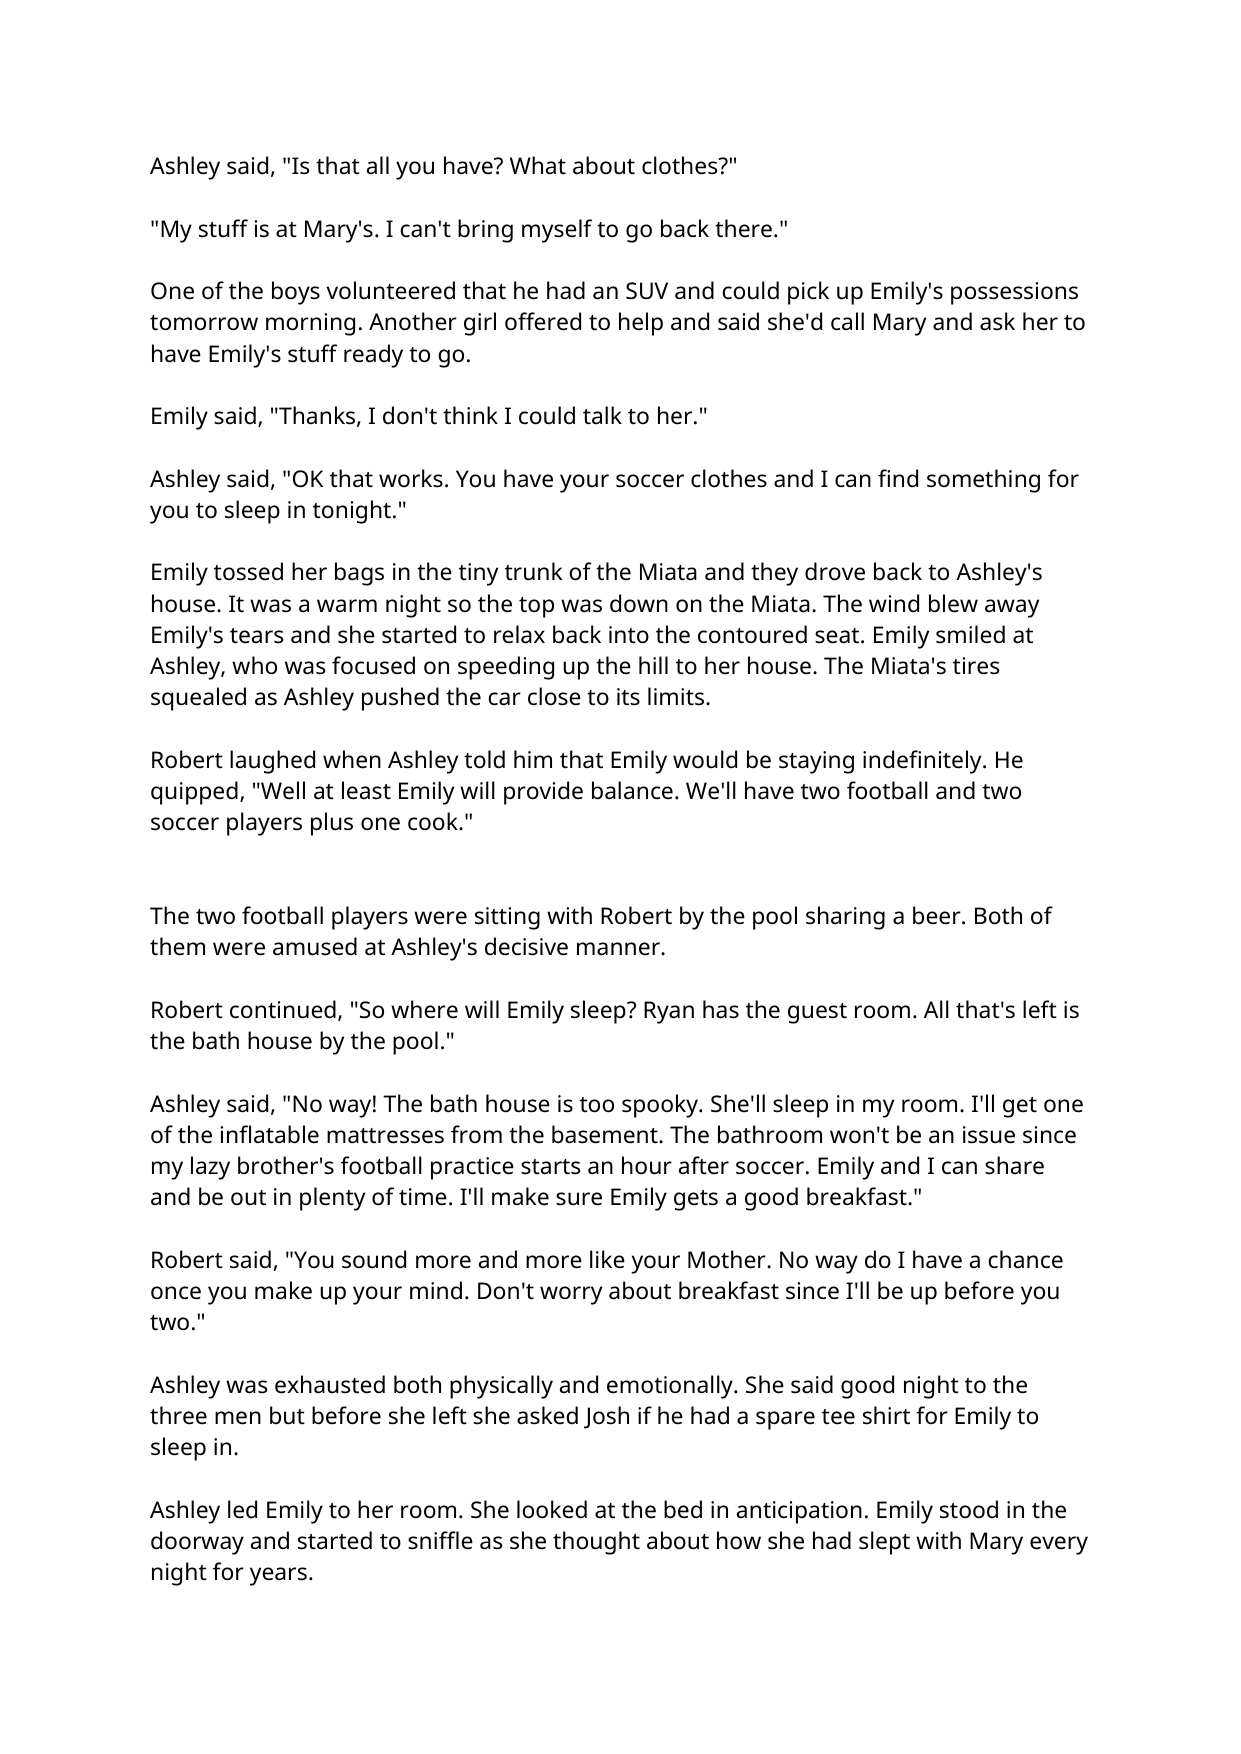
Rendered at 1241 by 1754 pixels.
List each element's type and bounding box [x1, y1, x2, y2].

text [150, 900, 1090, 1587]
text [150, 150, 1090, 837]
